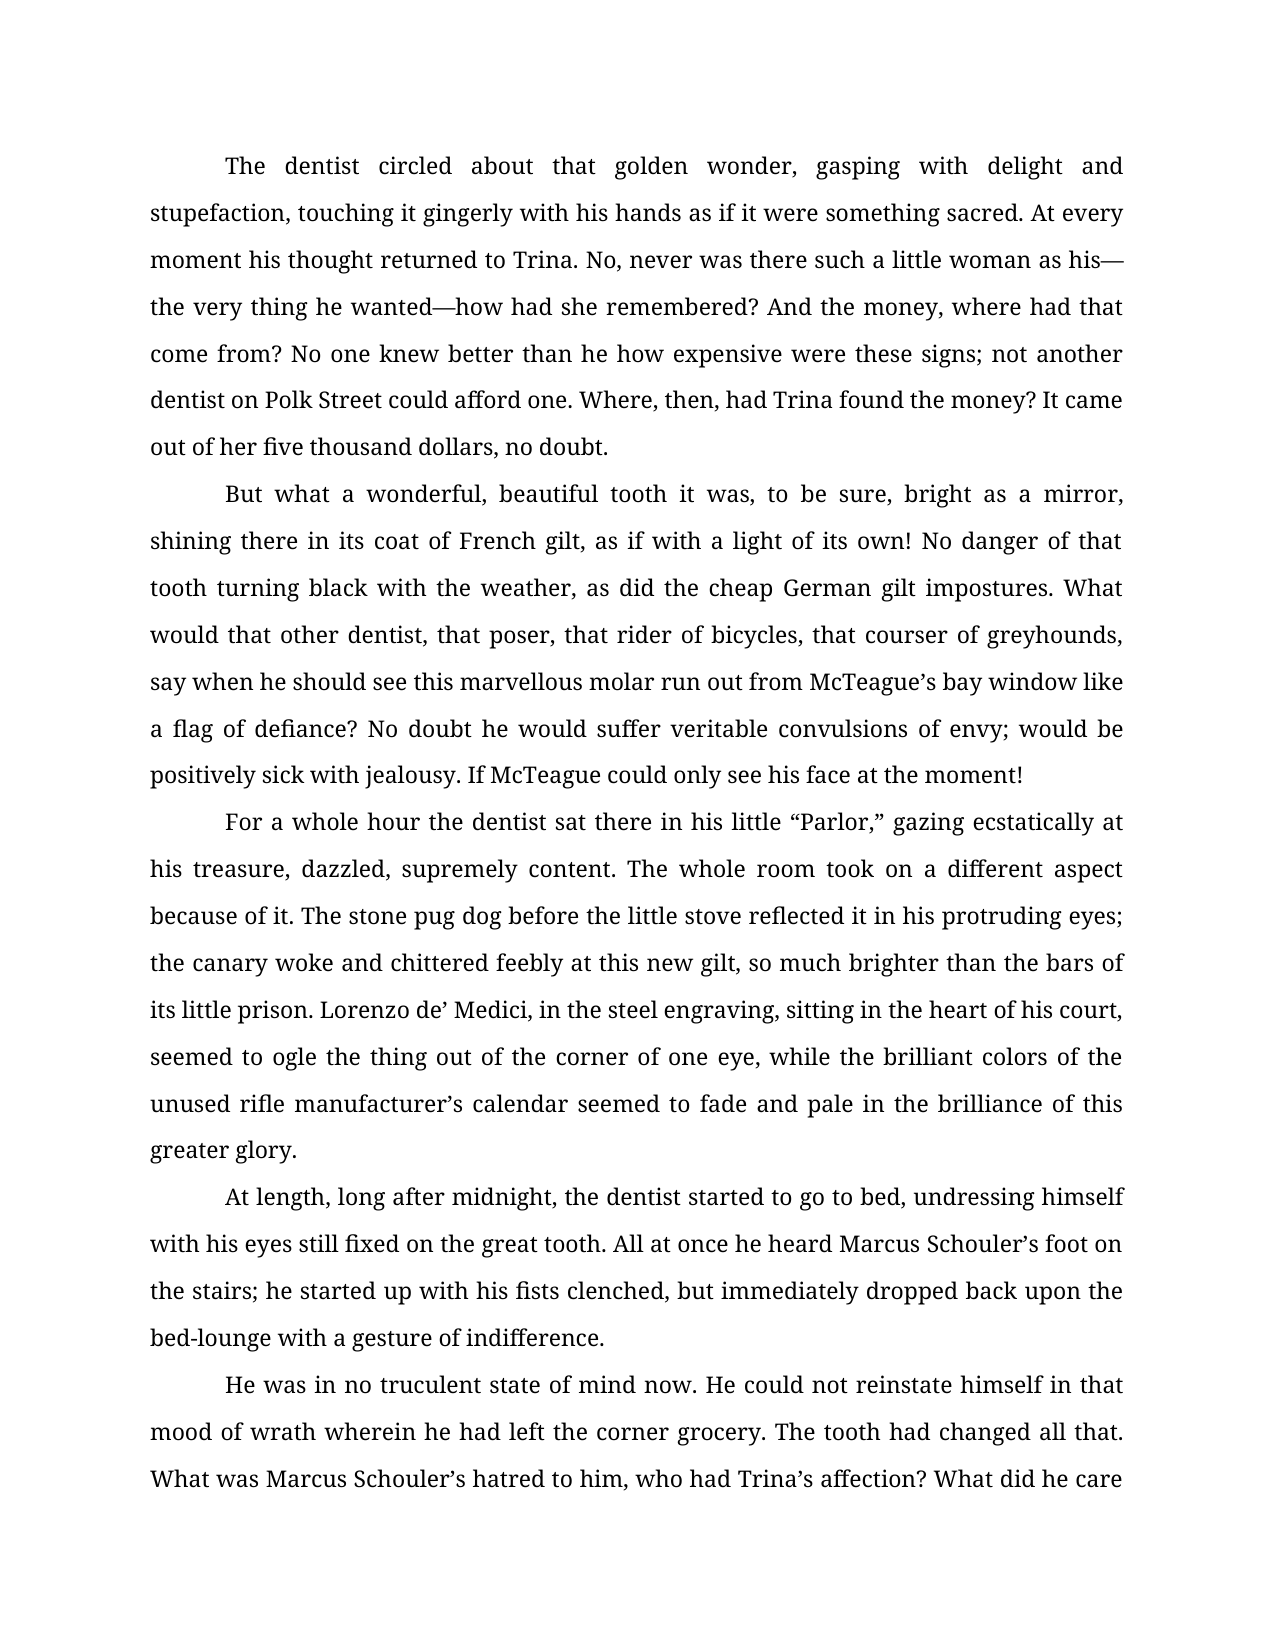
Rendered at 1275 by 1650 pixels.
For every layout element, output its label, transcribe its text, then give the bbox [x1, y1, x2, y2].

text At length, long after midnight, the dentist started to go to bed, undressing himself with his eyes still fixed on the great tooth. All at once he heard Marcus Schouler’s foot on the stairs; he started up with his fists clenched, but immediately dropped back upon the bed-lounge with a gesture of indifference. [150, 1181, 1125, 1353]
text For a whole hour the dentist sat there in his little “Parlor,” gazing ecstatically at his treasure, dazzled, supremely content. The whole room took on a different aspect because of it. The stone pug dog before the little stove reflected it in his protruding eyes; the canary woke and chittered feebly at this new gilt, so much brighter than the bars of its little prison. Lorenzo de’ Medici, in the steel engraving, sitting in the heart of his court, seemed to ogle the thing out of the corner of one eye, while the brilliant colors of the unused rifle manufacturer’s calendar seemed to fade and pale in the brilliance of this greater glory. [150, 806, 1125, 1166]
text But what a wonderful, beautiful tooth it was, to be sure, bright as a mirror, shining there in its coat of French gilt, as if with a light of its own! No danger of that tooth turning black with the weather, as did the cheap German gilt impostures. What would that other dentist, that poser, that rider of bicycles, that courser of greyhounds, say when he should see this marvellous molar run out from McTeague’s bay window like a flag of defiance? No doubt he would suffer veritable convulsions of envy; would be positively sick with jealousy. If McTeague could only see his face at the moment! [150, 478, 1125, 791]
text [150, 1369, 1125, 1494]
text The dentist circled about that golden wonder, gasping with delight and stupefaction, touching it gingerly with his hands as if it were something sacred. At every moment his thought returned to Trina. No, never was there such a little woman as his—the very thing he wanted—how had she remembered? And the money, where had that come from? No one knew better than he how expensive were these signs; not another dentist on Polk Street could afford one. Where, then, had Trina found the money? It came out of her five thousand dollars, no doubt. [150, 150, 1125, 462]
